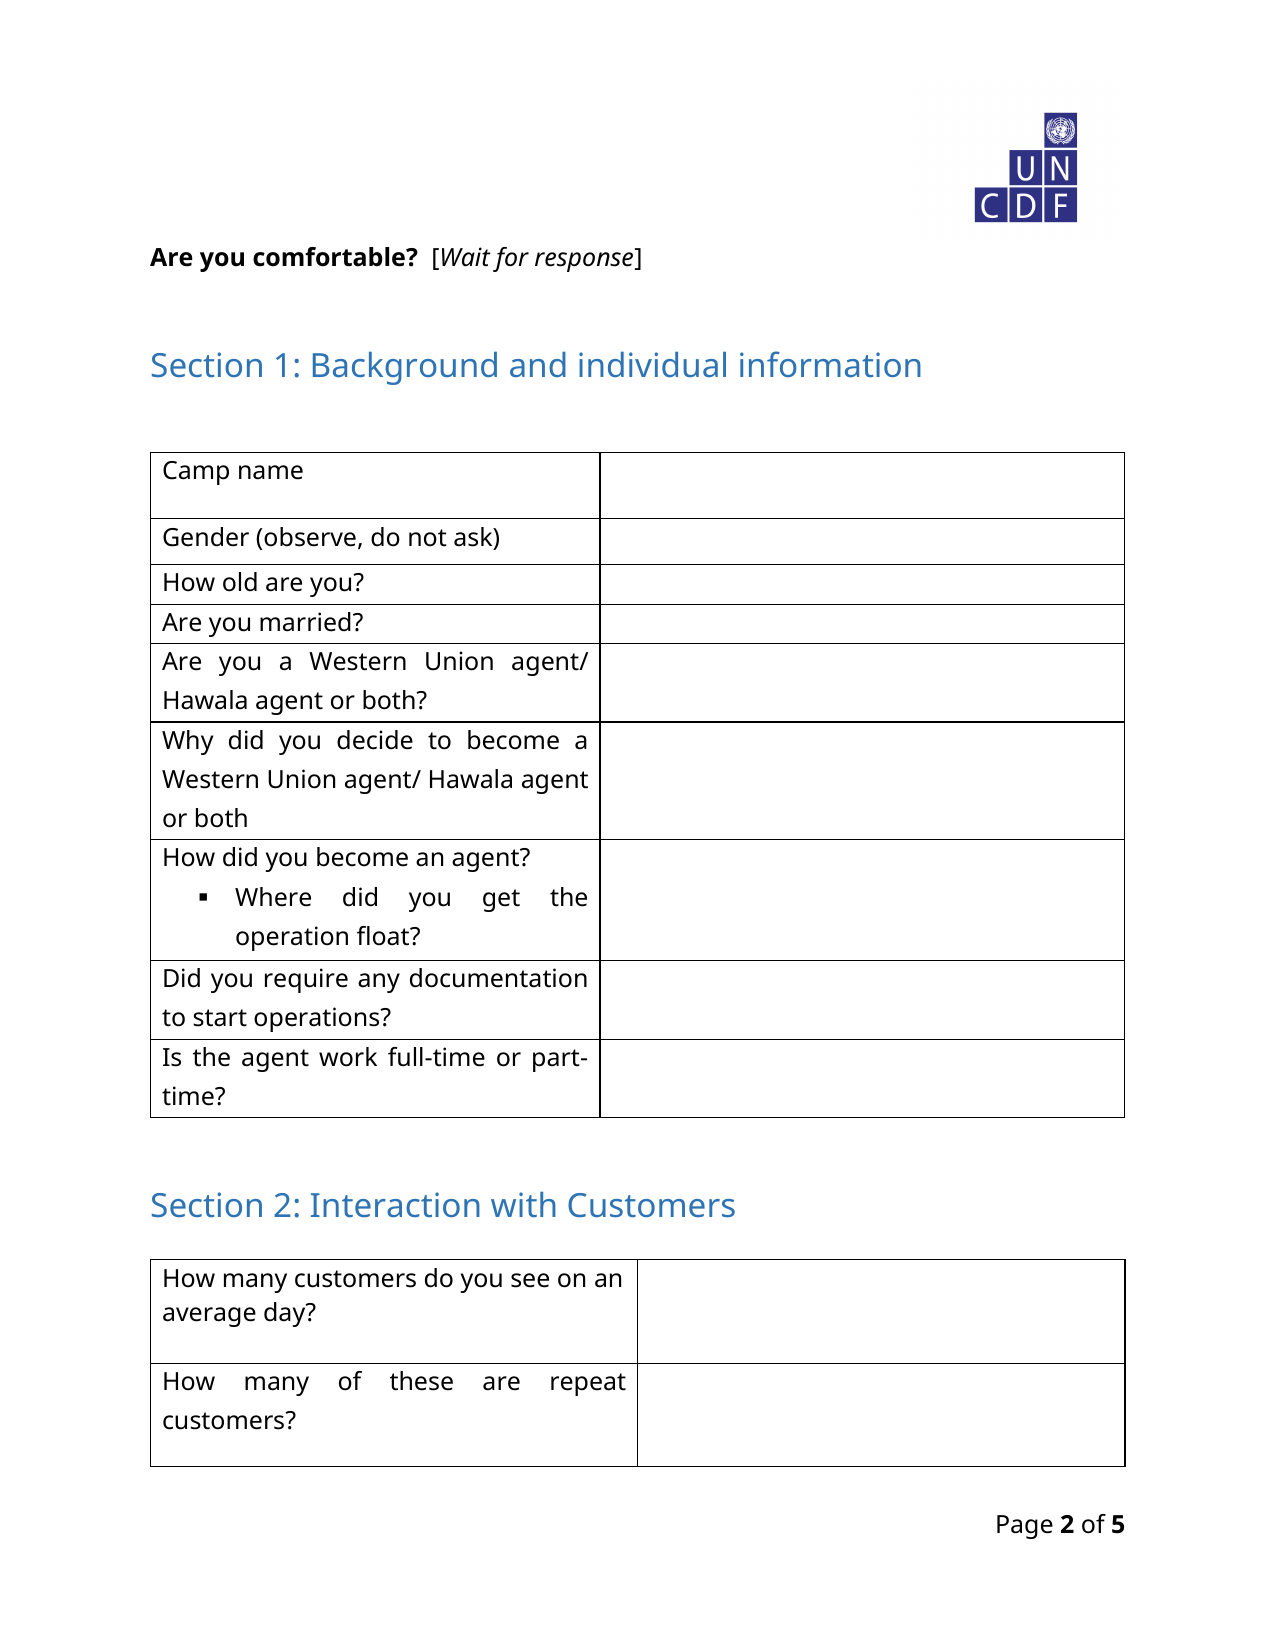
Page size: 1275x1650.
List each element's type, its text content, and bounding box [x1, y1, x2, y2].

table_cell [601, 840, 1124, 960]
table_cell [601, 644, 1124, 721]
table_header How many customers do you see on an average day? [151, 1260, 637, 1363]
text Are you comfortable? [Wait for response] [150, 240, 1125, 274]
table_cell [601, 519, 1124, 564]
table_cell [601, 565, 1124, 603]
table_cell Did you require any documentation to start operations? [151, 961, 599, 1038]
subtitle Section 1: Background and individual information [150, 342, 1125, 388]
table_cell Are you married? [151, 605, 599, 643]
picture [912, 75, 1125, 240]
table_cell [638, 1364, 1124, 1466]
table_cell [601, 961, 1124, 1038]
table_cell [601, 723, 1124, 839]
table_cell Why did you decide to become a Western Union agent/ Hawala agent or both [151, 723, 599, 839]
table_cell [601, 605, 1124, 643]
table_header Camp name [151, 453, 599, 518]
table_cell Gender (observe, do not ask) [151, 519, 599, 564]
table_cell Is the agent work full-time or part-time? [151, 1040, 599, 1117]
subtitle Section 2: Interaction with Customers [150, 1182, 1125, 1228]
table_cell How many of these are repeat customers? [151, 1364, 637, 1466]
table_cell How old are you? [151, 565, 599, 603]
table_cell How did you become an agent? Where did you get the operation float? [151, 840, 599, 960]
table_cell [601, 1040, 1124, 1117]
table_header [601, 453, 1124, 518]
table_cell Are you a Western Union agent/ Hawala agent or both? [151, 644, 599, 721]
table_header [638, 1260, 1124, 1363]
